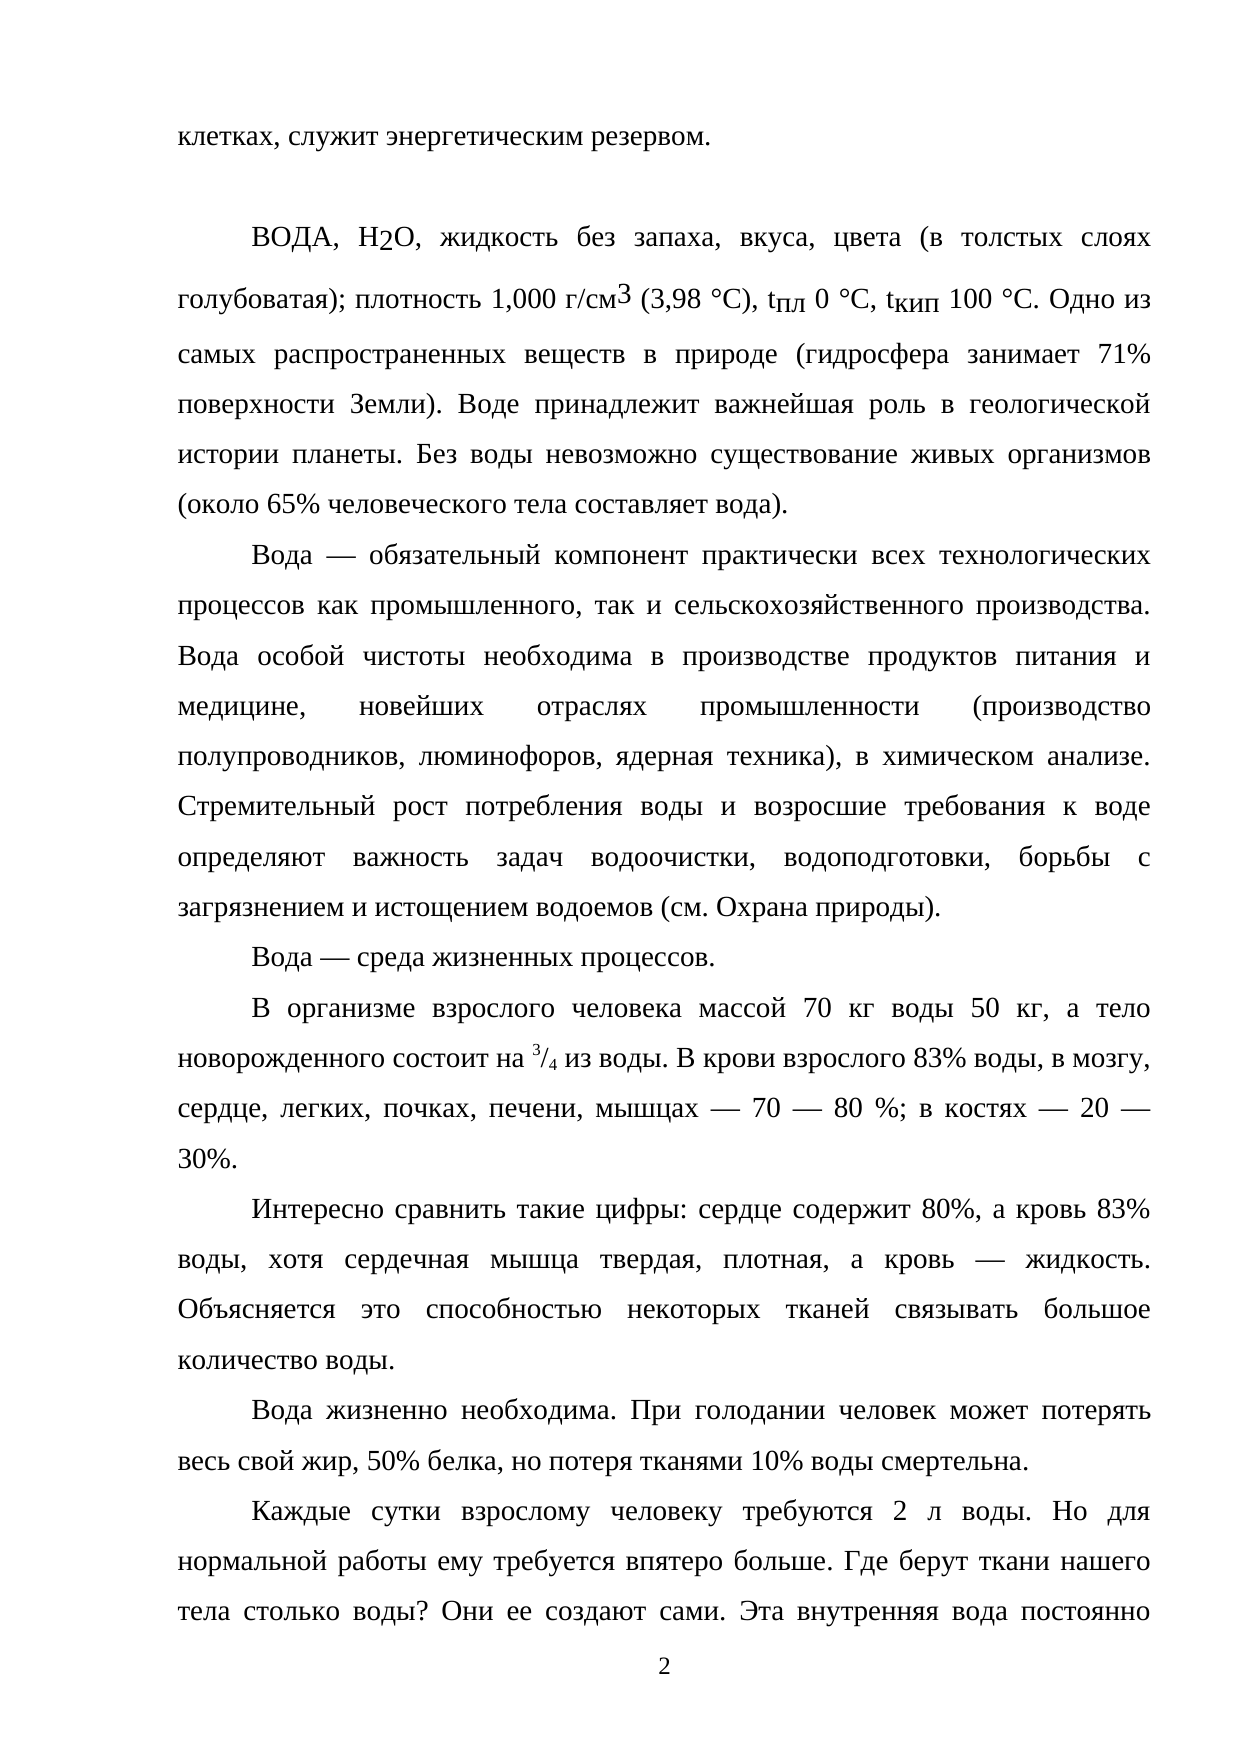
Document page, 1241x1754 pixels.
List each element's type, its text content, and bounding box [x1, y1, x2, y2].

text Интересно сравнить такие цифры: сердце содержит 80%, а кровь 83% воды, хотя сердечная мышца твердая, плотная, а кровь — жидкость. Объясняется это способностью некоторых тканей связывать большое количество воды. [177, 1191, 1152, 1376]
text Вода жизненно необходима. При голодании человек может потерять весь свой жир, 50% белка, но потеря тканями 10% воды смертельна. [177, 1392, 1152, 1476]
text Вода — обязательный компонент практически всех технологических процессов как промышленного, так и сельскохозяйственного производства. Вода особой чистоты необходима в производстве продуктов питания и медицине, новейших отраслях промышленности (производство полупроводников, люминофоров, ядерная техника), в химическом анализе. Стремительный рост потребления воды и возросшие требования к воде определяют важность задач водоочистки, водоподготовки, борьбы с загрязнением и истощением водоемов (см. Охрана природы). [177, 537, 1152, 923]
text Вода — среда жизненных процессов. [177, 939, 1152, 973]
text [177, 1493, 1152, 1627]
text В организме взрослого человека массой 70 кг воды 50 кг, а тело новорожденного состоит на 3/4 из воды. В крови взрослого 83% воды, в мозгу, сердце, легких, почках, печени, мышцах — 70 — 80 %; в костях — 20 — 30%. [177, 990, 1152, 1174]
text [177, 118, 1152, 152]
text ВОДА, Н2О, жидкость без запаха, вкуса, цвета (в толстых слоях голубоватая); плотность 1,000 г/см3 (3,98 °С), tпл 0 °С, tкип 100 °С. Одно из самых распространенных веществ в природе (гидросфера занимает 71% поверхности Земли). Воде принадлежит важнейшая роль в геологической истории планеты. Без воды невозможно существование живых организмов (около 65% человеческого тела составляет вода). [177, 219, 1152, 520]
